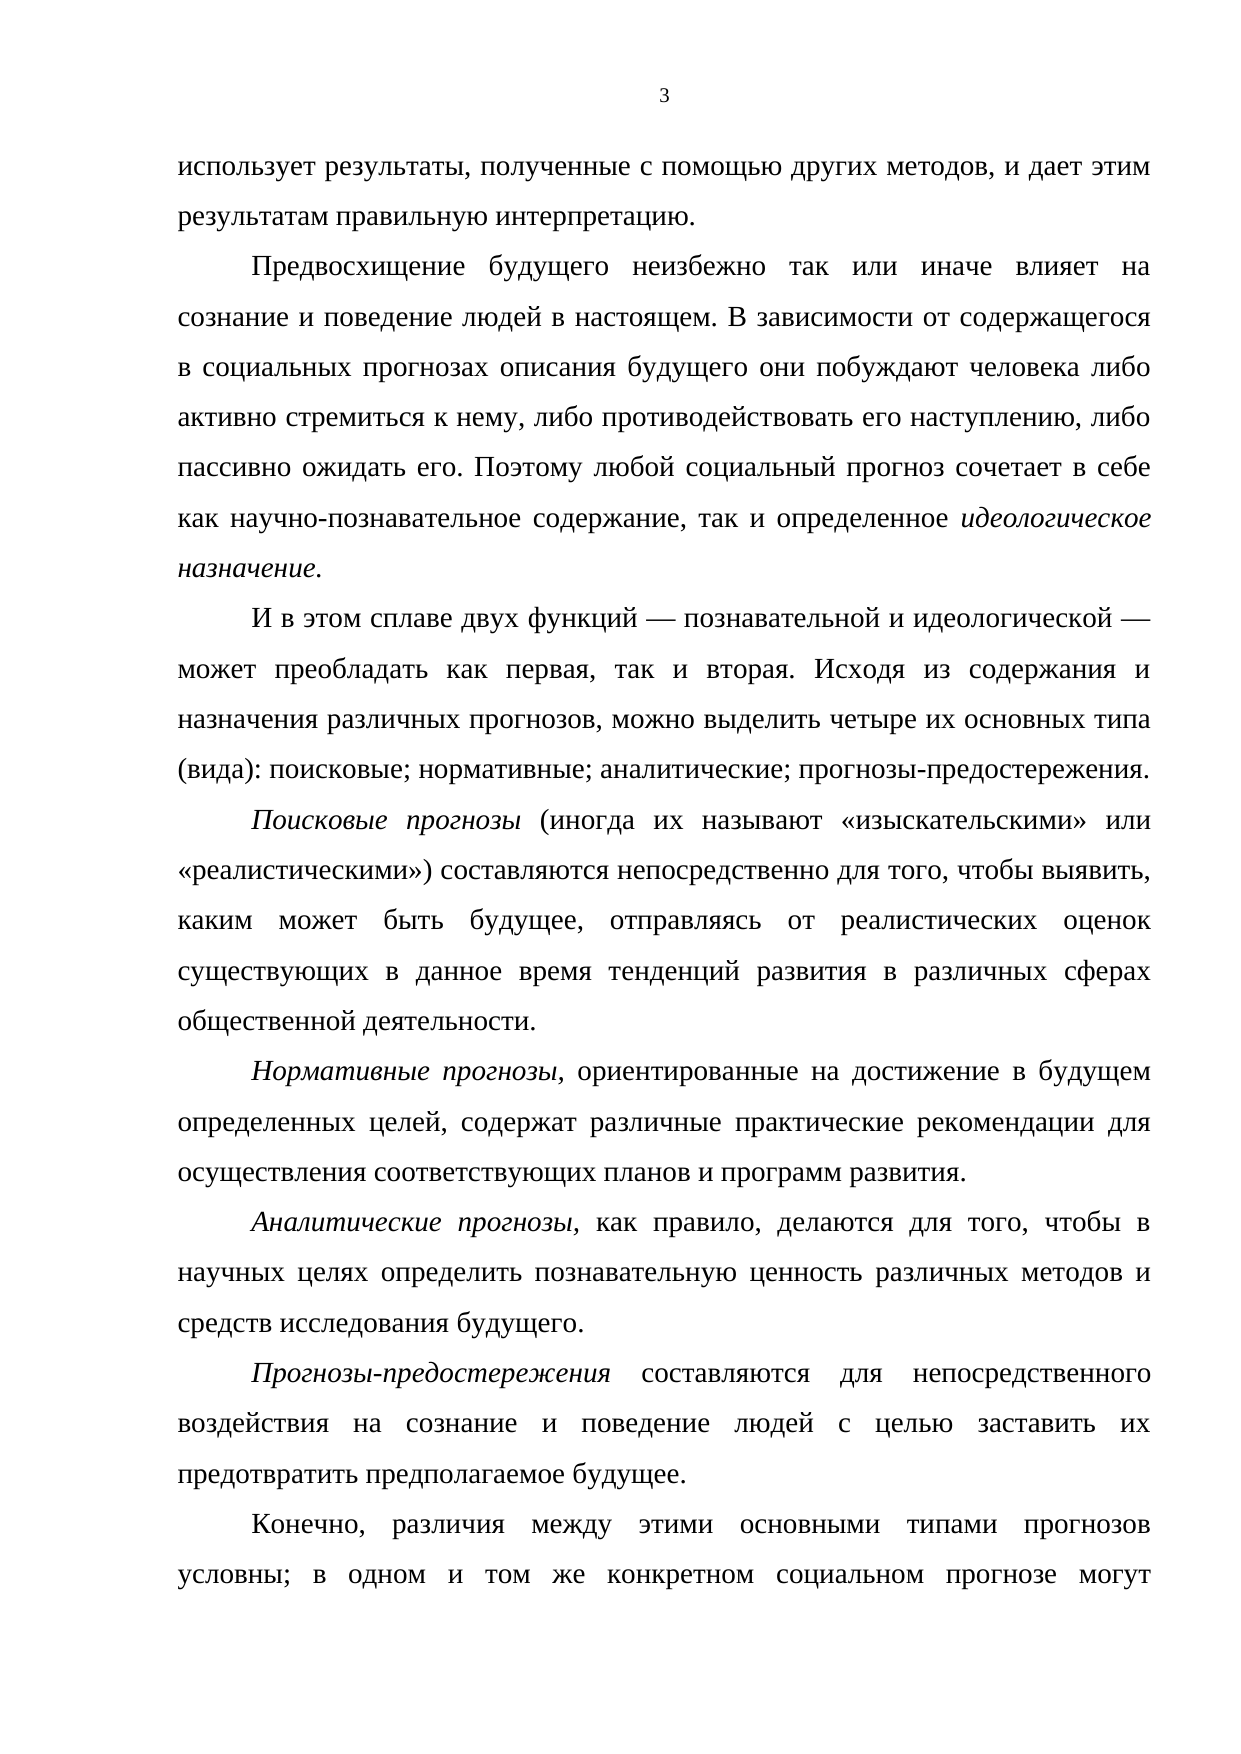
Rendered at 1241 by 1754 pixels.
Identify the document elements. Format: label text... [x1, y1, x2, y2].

text Предвосхищение будущего неизбежно так или иначе влияет на сознание и поведение людей в настоящем. В зависимости от содержащегося в социальных прогнозах описания будущего они побуждают человека либо активно стремиться к нему, либо противодействовать его наступлению, либо пассивно ожидать его. Поэтому любой социальный прогноз сочетает в себе как научно-познавательное содержание, так и определенное идеологическое назначение. [177, 248, 1152, 584]
text И в этом сплаве двух функций — познавательной и идеологической — может преобладать как первая, так и вторая. Исходя из содержания и назначения различных прогнозов, можно выделить четыре их основных типа (вида): поисковые; нормативные; аналитические; прогнозы-предостережения. [177, 601, 1152, 785]
text Нормативные прогнозы, ориентированные на достижение в будущем определенных целей, содержат различные практические рекомендации для осуществления соответствующих планов и программ развития. [177, 1053, 1152, 1187]
text Прогнозы-предостережения составляются для непосредственного воздействия на сознание и поведение людей с целью заставить их предотвратить предполагаемое будущее. [177, 1355, 1152, 1489]
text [177, 1506, 1152, 1590]
text Аналитические прогнозы, как правило, делаются для того, чтобы в научных целях определить познавательную ценность различных методов и средств исследования будущего. [177, 1204, 1152, 1338]
text Поисковые прогнозы (иногда их называют «изыскательскими» или «реалистическими») составляются непосредственно для того, чтобы выявить, каким может быть будущее, отправляясь от реалистических оценок существующих в данное время тенденций развития в различных сферах общественной деятельности. [177, 802, 1152, 1037]
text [177, 148, 1152, 232]
